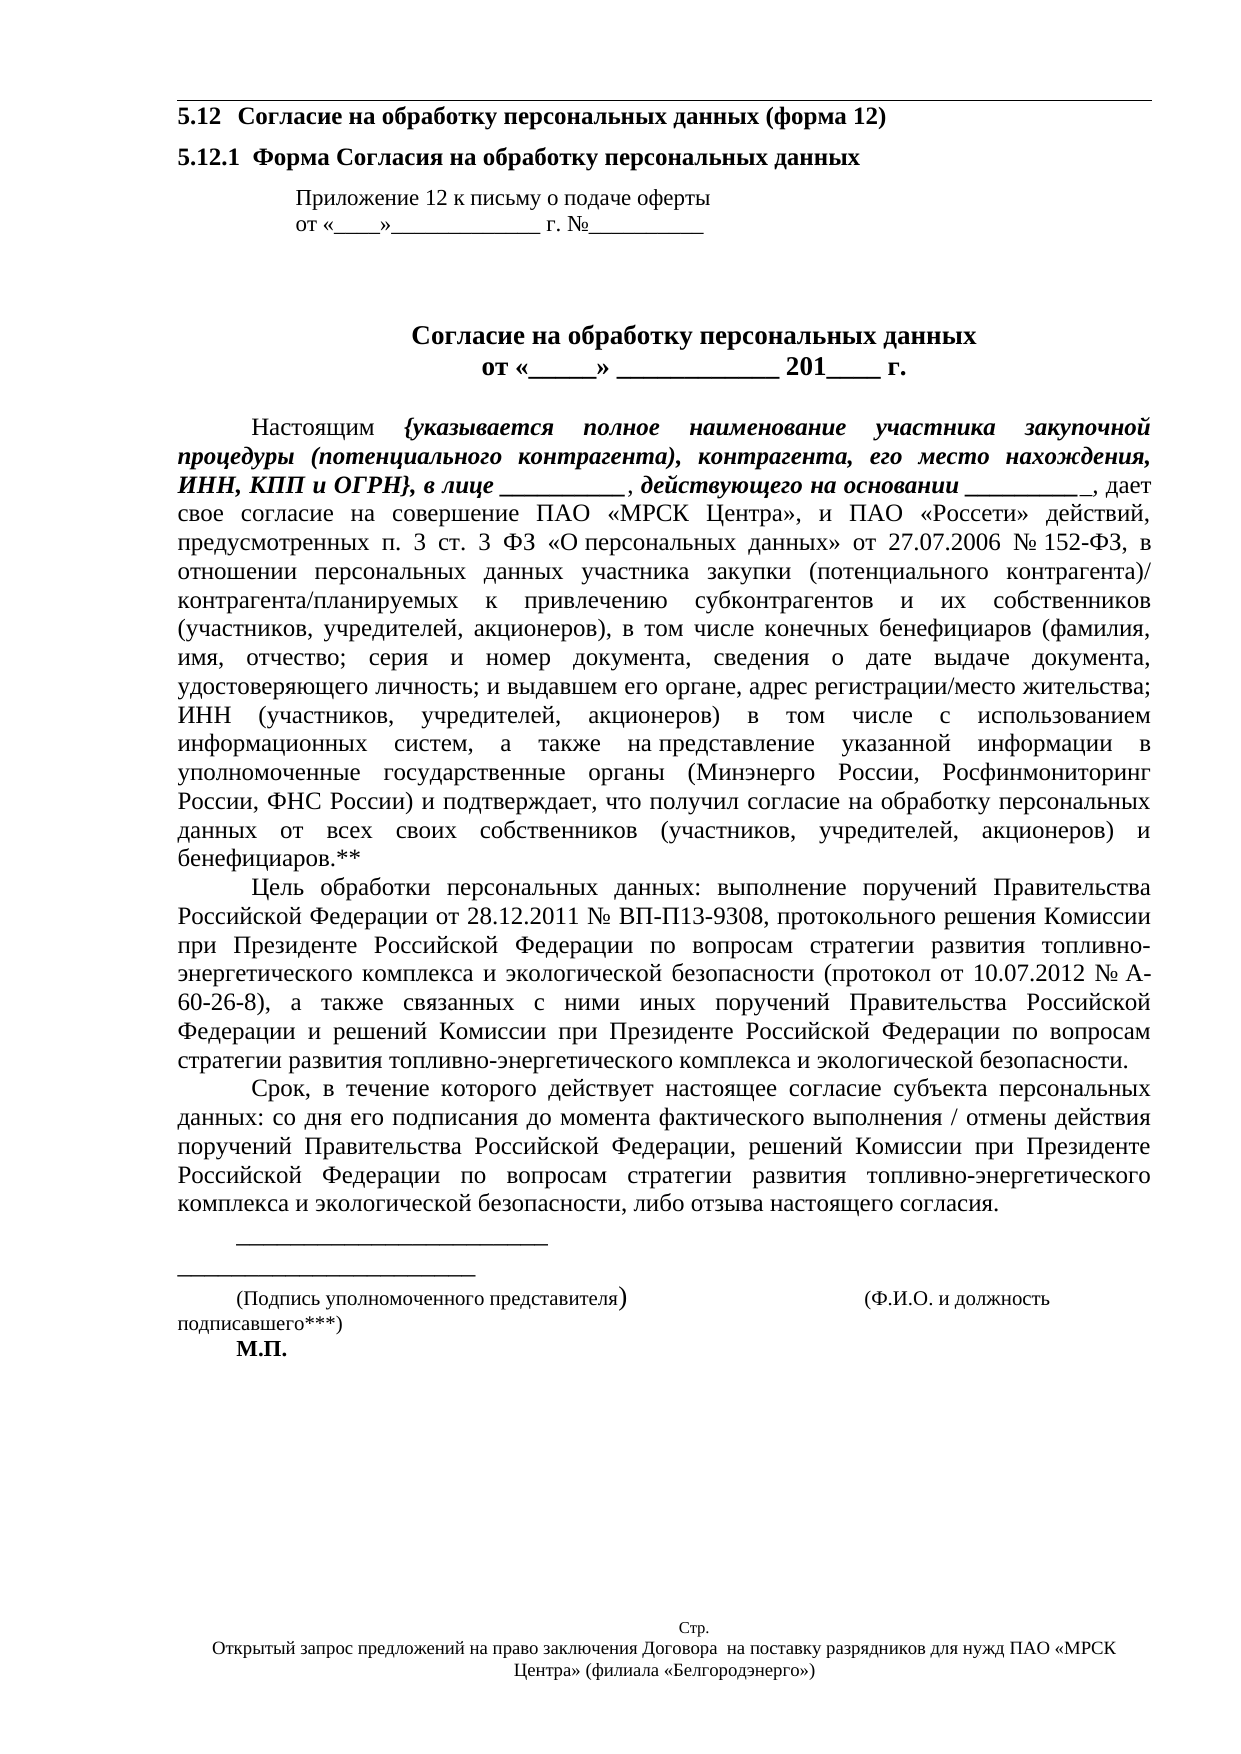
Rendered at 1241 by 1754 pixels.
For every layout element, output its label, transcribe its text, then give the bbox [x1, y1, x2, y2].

text Согласие на обработку персональных данных [177, 319, 1152, 350]
text М.П. [177, 1335, 1152, 1361]
subtitle Форма Согласия на обработку персональных данных [177, 142, 1152, 171]
text от «_____» ____________ 201____ г. [177, 350, 1152, 381]
text Цель обработки персональных данных: выполнение поручений Правительства Российской Федерации от 28.12.2011 № ВП-П13-9308, протокольного решения Комиссии при Президенте Российской Федерации по вопросам стратегии развития топливно-энергетического комплекса и экологической безопасности (протокол от 10.07.2012 № А-60-26-8), а также связанных с ними иных поручений Правительства Российской Федерации и решений Комиссии при Президенте Российской Федерации по вопросам стратегии развития топливно-энергетического комплекса и экологической безопасности. [177, 872, 1152, 1073]
text Настоящим {указывается полное наименование участника закупочной процедуры (потенциального контрагента), контрагента, его место нахождения, ИНН, КПП и ОГРН}, в лице __________, действующего на основании __________, дает свое согласие на совершение ПАО «МРСК Центра», и ПАО «Россети» действий, предусмотренных п. 3 ст. 3 ФЗ «О персональных данных» от 27.07.2006 № 152-ФЗ, в отношении персональных данных участника закупки (потенциального контрагента)/ контрагента/планируемых к привлечению субконтрагентов и их собственников (участников, учредителей, акционеров), в том числе конечных бенефициаров (фамилия, имя, отчество; серия и номер документа, сведения о дате выдаче документа, удостоверяющего личность; и выдавшем его органе, адрес регистрации/место жительства; ИНН (участников, учредителей, акционеров) в том числе с использованием информационных систем, а также на представление указанной информации в уполномоченные государственные органы (Минэнерго России, Росфинмониторинг России, ФНС России) и подтверждает, что получил согласие на обработку персональных данных от всех своих собственников (участников, учредителей, акционеров) и бенефициаров.** [177, 412, 1152, 872]
text Приложение 12 к письму о подаче оферты от «____»_____________ г. №__________ [295, 183, 1152, 236]
text (Подпись уполномоченного представителя) (Ф.И.О. и должность подписавшего***) [177, 1279, 1152, 1335]
subtitle Согласие на обработку персональных данных (форма 12) [177, 101, 1152, 130]
text _______________________ ______________________ [177, 1217, 1152, 1279]
text Срок, в течение которого действует настоящее согласие субъекта персональных данных: со дня его подписания до момента фактического выполнения / отмены действия поручений Правительства Российской Федерации, решений Комиссии при Президенте Российской Федерации по вопросам стратегии развития топливно-энергетического комплекса и экологической безопасности, либо отзыва настоящего согласия. [177, 1073, 1152, 1217]
